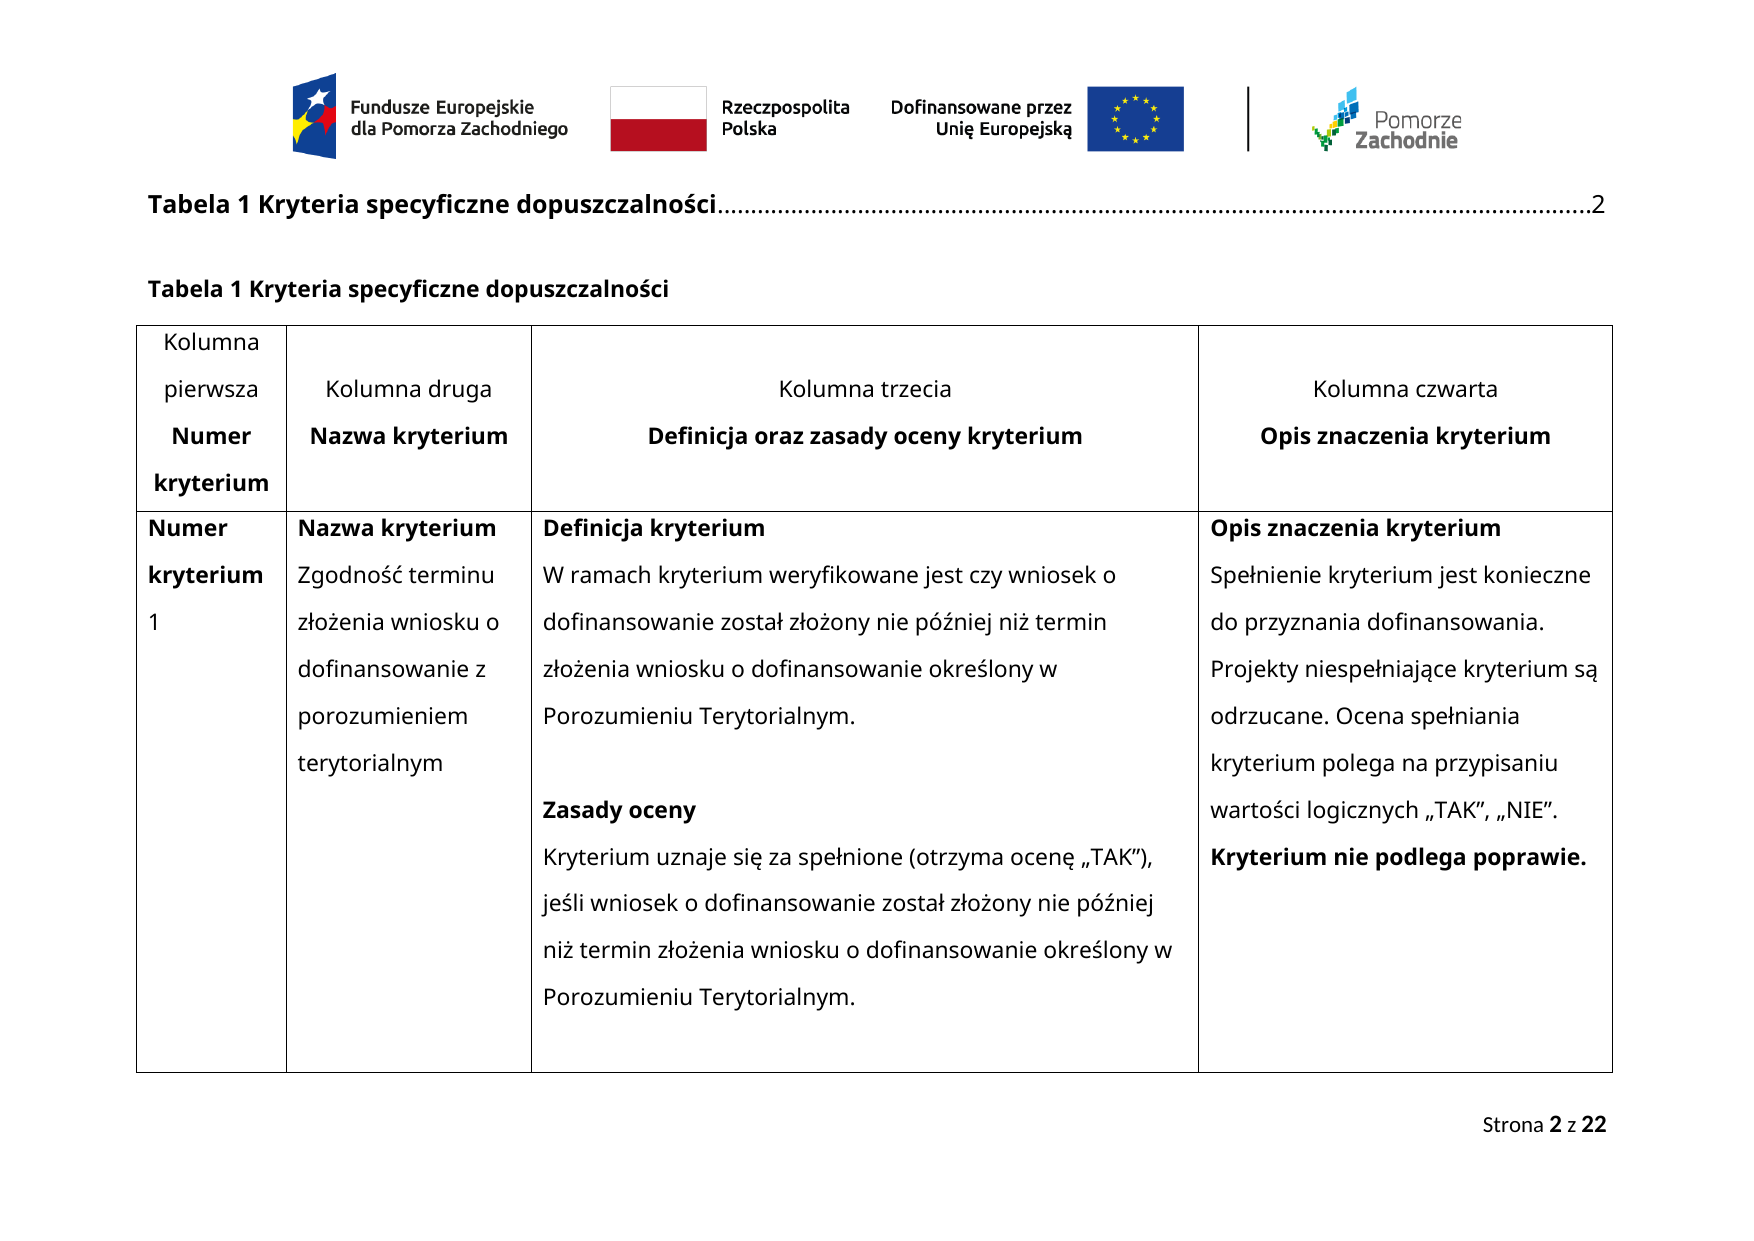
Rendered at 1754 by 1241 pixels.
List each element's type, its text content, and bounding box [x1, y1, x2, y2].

table_header Kolumna czwarta Opis znaczenia kryterium [1199, 326, 1612, 511]
picture [292, 73, 1462, 159]
table_cell Opis znaczenia kryterium Spełnienie kryterium jest konieczne do przyznania dofinansowania. Projekty niespełniające kryterium są odrzucane. Ocena spełniania kryterium polega na przypisaniu wartości logicznych „TAK”, „NIE”. Kryterium nie podlega poprawie. [1199, 512, 1612, 1072]
text Tabela 1 Kryteria specyficzne dopuszczalności [148, 273, 1606, 304]
table_cell Numer kryterium 1 [137, 512, 286, 1072]
table_header Kolumna pierwsza Numer kryterium [137, 326, 286, 511]
table_cell Nazwa kryterium Zgodność terminu złożenia wniosku o dofinansowanie z porozumieniem terytorialnym [287, 512, 531, 1072]
text Tabela 1 Kryteria specyficzne dopuszczalności 2 [148, 187, 1606, 221]
table_header Kolumna trzecia Definicja oraz zasady oceny kryterium [532, 326, 1198, 511]
table_header Kolumna druga Nazwa kryterium [287, 326, 531, 511]
table_cell Definicja kryterium W ramach kryterium weryfikowane jest czy wniosek o dofinansowanie został złożony nie później niż termin złożenia wniosku o dofinansowanie określony w Porozumieniu Terytorialnym. Zasady oceny Kryterium uznaje się za spełnione (otrzyma ocenę „TAK”), jeśli wniosek o dofinansowanie został złożony nie później niż termin złożenia wniosku o dofinansowanie określony w Porozumieniu Terytorialnym. Kryterium uznaje się za niespełnione (otrzyma ocenę „NIE”) jeżeli ww. warunek nie jest spełniony. [532, 512, 1198, 1072]
